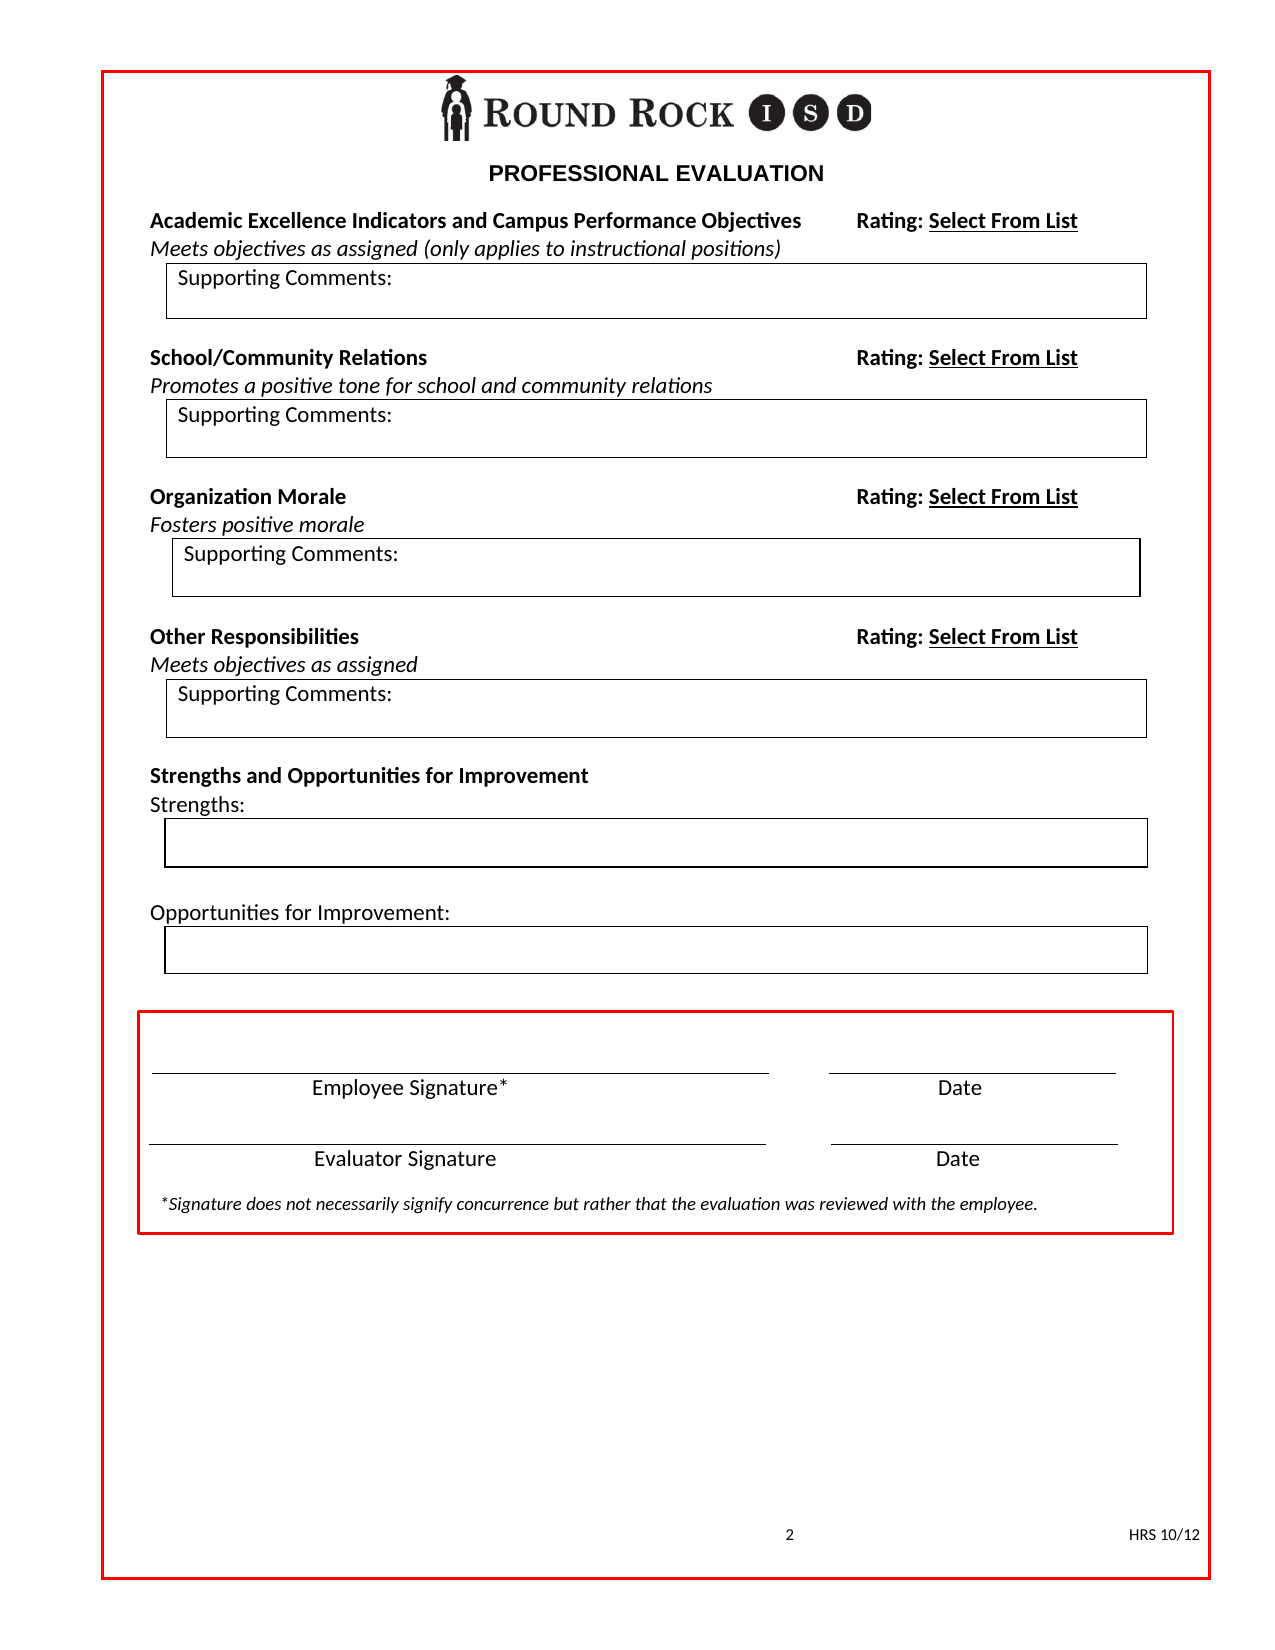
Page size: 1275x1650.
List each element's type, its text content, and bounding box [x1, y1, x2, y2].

table_header Supporting Comments: [173, 539, 1139, 596]
text Fosters positive morale [150, 510, 1094, 538]
table_header Supporting Comments: [167, 400, 1146, 457]
text Employee Signature* Date [159, 1073, 1134, 1101]
text Meets objectives as assigned (only applies to instructional positions) [150, 234, 1094, 262]
picture [441, 75, 872, 141]
text Evaluator Signature Date [159, 1144, 1134, 1173]
table_header [166, 819, 1147, 866]
table_header Supporting Comments: [167, 680, 1146, 737]
text Academic Excellence Indicators and Campus Performance Objectives Rating: Select From List [150, 206, 1094, 234]
text Opportunities for Improvement: [150, 898, 1134, 926]
text Meets objectives as assigned [150, 651, 1094, 678]
text Organization Morale Rating: Select From List [150, 482, 1094, 510]
text Strengths and Opportunities for Improvement [150, 762, 1134, 790]
table_header [166, 927, 1147, 973]
text Promotes a positive tone for school and community relations [150, 371, 1094, 399]
text School/Community Relations Rating: Select From List [150, 343, 1094, 371]
table_header Supporting Comments: [167, 264, 1146, 318]
text *Signature does not necessarily signify concurrence but rather that the evaluation was reviewed with the employee. [159, 1192, 1134, 1214]
text Strengths: [150, 790, 1134, 818]
text Other Responsibilities Rating: Select From List [150, 622, 1094, 651]
